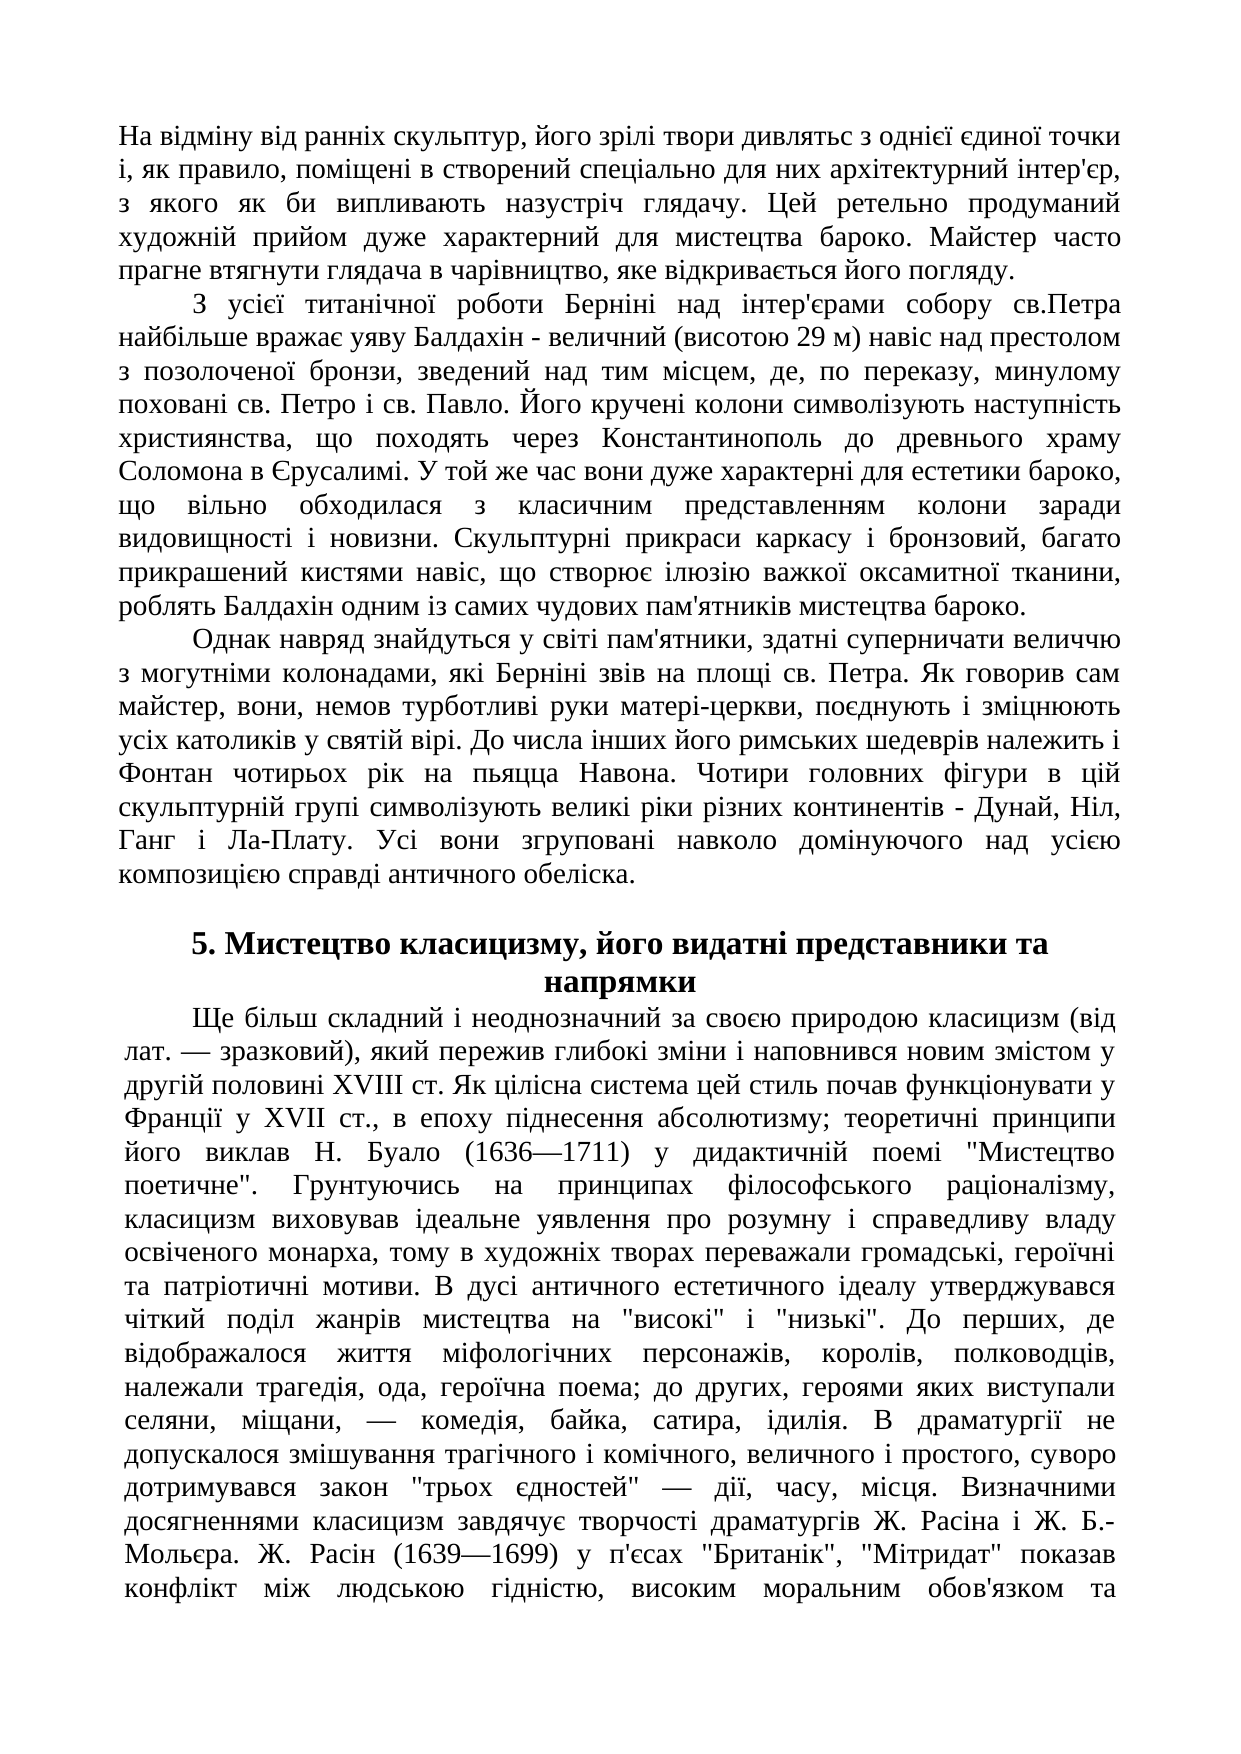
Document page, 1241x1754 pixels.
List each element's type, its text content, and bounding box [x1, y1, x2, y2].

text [124, 1000, 1116, 1603]
text 5. Мистецтво класицизму, його видатні представники та напрямки [118, 923, 1122, 1000]
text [118, 118, 1122, 286]
text З усієї титанічної роботи Берніні над інтер'єрами собору св.Петра найбільше вражає уяву Балдахін - величний (висотою 29 м) навіс над престолом з позолоченої бронзи, зведений над тим місцем, де, по переказу, минулому поховані св. Петро і св. Павло. Його кручені колони символізують наступність християнства, що походять через Константинополь до древнього храму Соломона в Єрусалимі. У той же час вони дуже характерні для естетики бароко, що вільно обходилася з класичним представленням колони заради видовищності і новизни. Скульптурні прикраси каркасу і бронзовий, багато прикрашений кистями навіс, що створює ілюзію важкої оксамитної тканини, роблять Балдахін одним із самих чудових пам'ятників мистецтва бароко. [118, 286, 1122, 621]
text Однак навряд знайдуться у світі пам'ятники, здатні суперничати величчю з могутніми колонадами, які Берніні звів на площі св. Петра. Як говорив сам майстер, вони, немов турботливі руки матері-церкви, поєднують і зміцнюють усіх католиків у святій вірі. До числа інших його римських шедеврів належить і Фонтан чотирьох рік на пьяцца Навона. Чотири головних фігури в цій скульптурній групі символізують великі ріки різних континентів - Дунай, Ніл, Ганг і Ла-Плату. Усі вони згруповані навколо домінуючого над усією композицією справді античного обеліска. [118, 621, 1122, 889]
